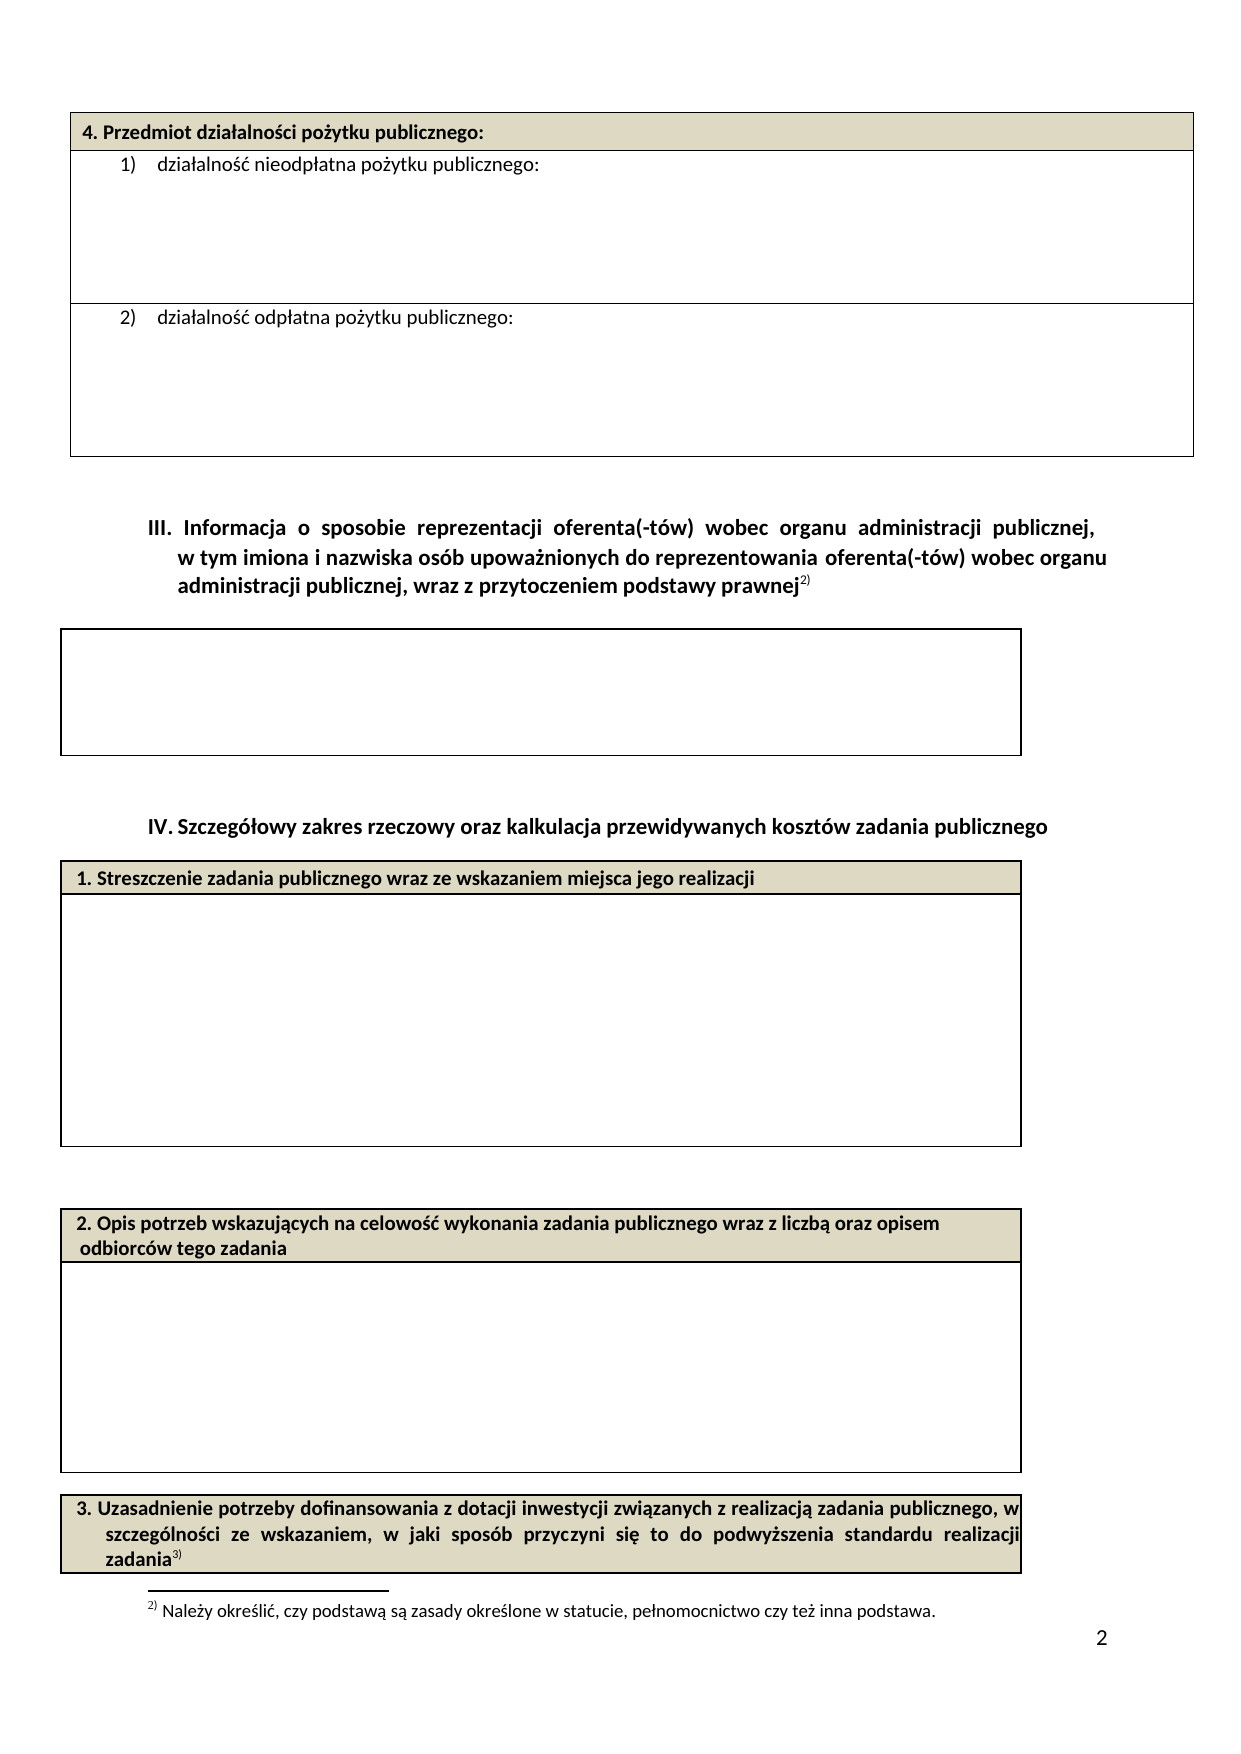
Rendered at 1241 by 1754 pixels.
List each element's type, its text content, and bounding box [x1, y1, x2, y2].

table_cell [62, 1263, 1020, 1472]
table_cell [62, 895, 1020, 1146]
table_cell działalność nieodpłatna pożytku publicznego: [71, 151, 1193, 303]
text IV. Szczegółowy zakres rzeczowy oraz kalkulacja przewidywanych kosztów zadania publicznego [148, 812, 1107, 840]
table_header 3. Uzasadnienie potrzeby dofinansowania z dotacji inwestycji związanych z realizacją zadania publicznego, w szczególności ze wskazaniem, w jaki sposób przyczyni się to do podwyższenia standardu realizacji zadania) [62, 1496, 1020, 1572]
table_header [62, 630, 1020, 755]
table_header 2. Opis potrzeb wskazujących na celowość wykonania zadania publicznego wraz z liczbą oraz opisem odbiorców tego zadania [62, 1210, 1020, 1261]
table_cell 4. Przedmiot działalności pożytku publicznego: [71, 113, 1193, 150]
text III. Informacja o sposobie reprezentacji oferenta(-tów) wobec organu administracji publicznej, w tym imiona i nazwiska osób upoważnionych do reprezentowania oferenta(-tów) wobec organu administracji publicznej, wraz z przytoczeniem podstawy prawnej) [148, 513, 1107, 599]
table_cell działalność odpłatna pożytku publicznego: [71, 304, 1193, 456]
table_header 1. Streszczenie zadania publicznego wraz ze wskazaniem miejsca jego realizacji [62, 862, 1020, 893]
